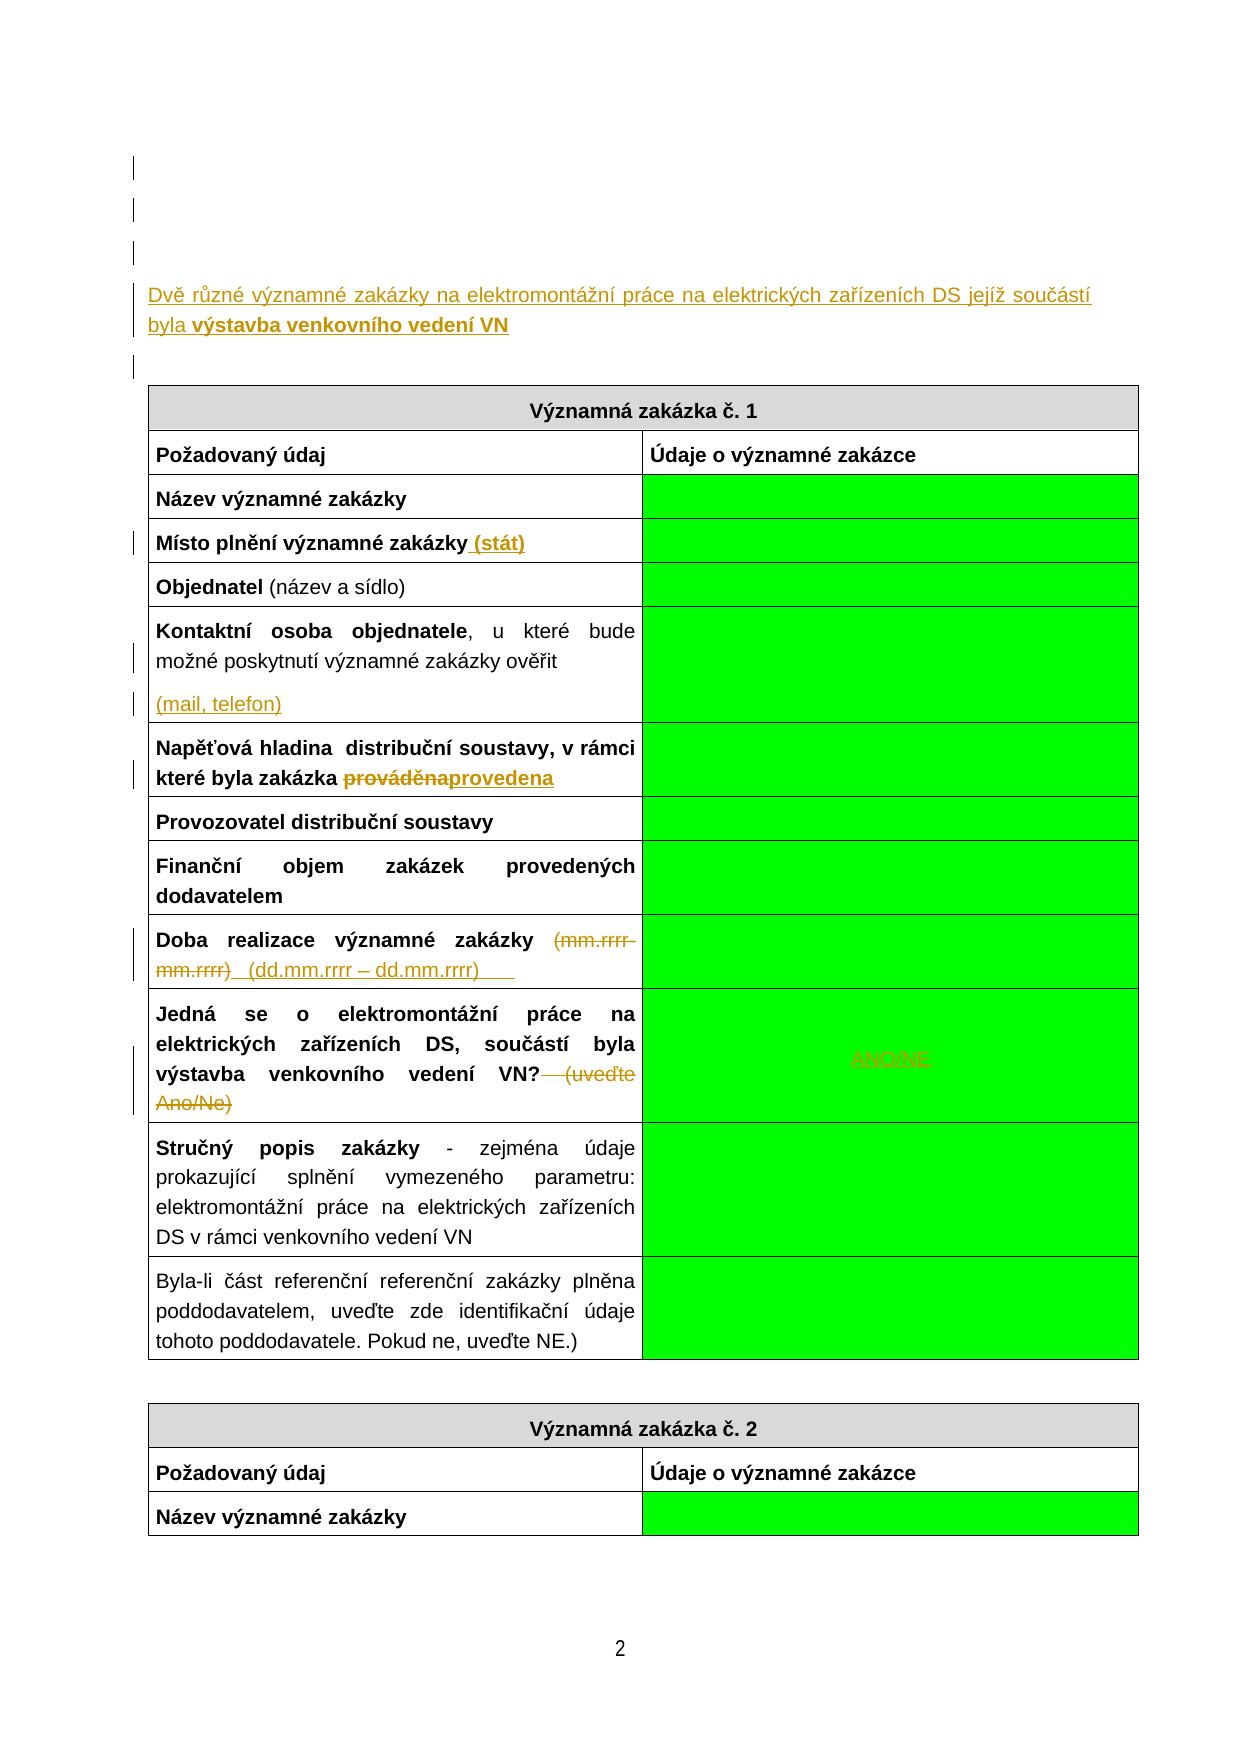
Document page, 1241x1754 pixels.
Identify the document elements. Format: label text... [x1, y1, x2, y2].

table_cell Údaje o významné zakázce [643, 1448, 1138, 1491]
table_cell Byla-li část referenční referenční zakázky plněna poddodavatelem, uveďte zde identifikační údaje tohoto poddodavatele. Pokud ne, uveďte NE.) [149, 1257, 642, 1359]
table_cell [643, 989, 1138, 1122]
table_cell Údaje o významné zakázce [643, 431, 1138, 473]
table_cell Objednatel (název a sídlo) [149, 563, 642, 606]
table_header Významná zakázka č. 2 [149, 1404, 1138, 1447]
table_cell [643, 723, 1138, 796]
table_cell Stručný popis zakázky - zejména údaje prokazující splnění vymezeného parametru: elektromontážní práce na elektrických zařízeních DS v rámci venkovního vedení VN [149, 1123, 642, 1256]
table_cell Doba realizace významné zakázky [149, 915, 642, 988]
table_cell [643, 1492, 1138, 1535]
table_cell Jedná se o elektromontážní práce na elektrických zařízeních DS, součástí byla výstavba venkovního vedení VN? [149, 989, 642, 1122]
table_cell [643, 797, 1138, 840]
table_header Významná zakázka č. 1 [149, 386, 1138, 429]
table_cell Napěťová hladina distribuční soustavy, v rámci které byla zakázka [149, 723, 642, 796]
table_cell Místo plnění významné zakázky [149, 519, 642, 562]
table_cell [643, 563, 1138, 606]
table_cell Požadovaný údaj [149, 431, 642, 473]
table_cell [643, 1257, 1138, 1359]
table_cell [643, 607, 1138, 722]
table_cell Kontaktní osoba objednatele, u které bude možné poskytnutí významné zakázky ověřit [149, 607, 642, 722]
table_cell Název významné zakázky [149, 475, 642, 518]
table_cell Název významné zakázky [149, 1492, 642, 1535]
table_cell Provozovatel distribuční soustavy [149, 797, 642, 840]
table_cell [643, 519, 1138, 562]
table_cell [643, 841, 1138, 914]
table_cell [643, 1123, 1138, 1256]
table_cell Finanční objem zakázek provedených dodavatelem [149, 841, 642, 914]
table_cell [643, 475, 1138, 518]
table_cell [643, 915, 1138, 988]
table_cell Požadovaný údaj [149, 1448, 642, 1491]
